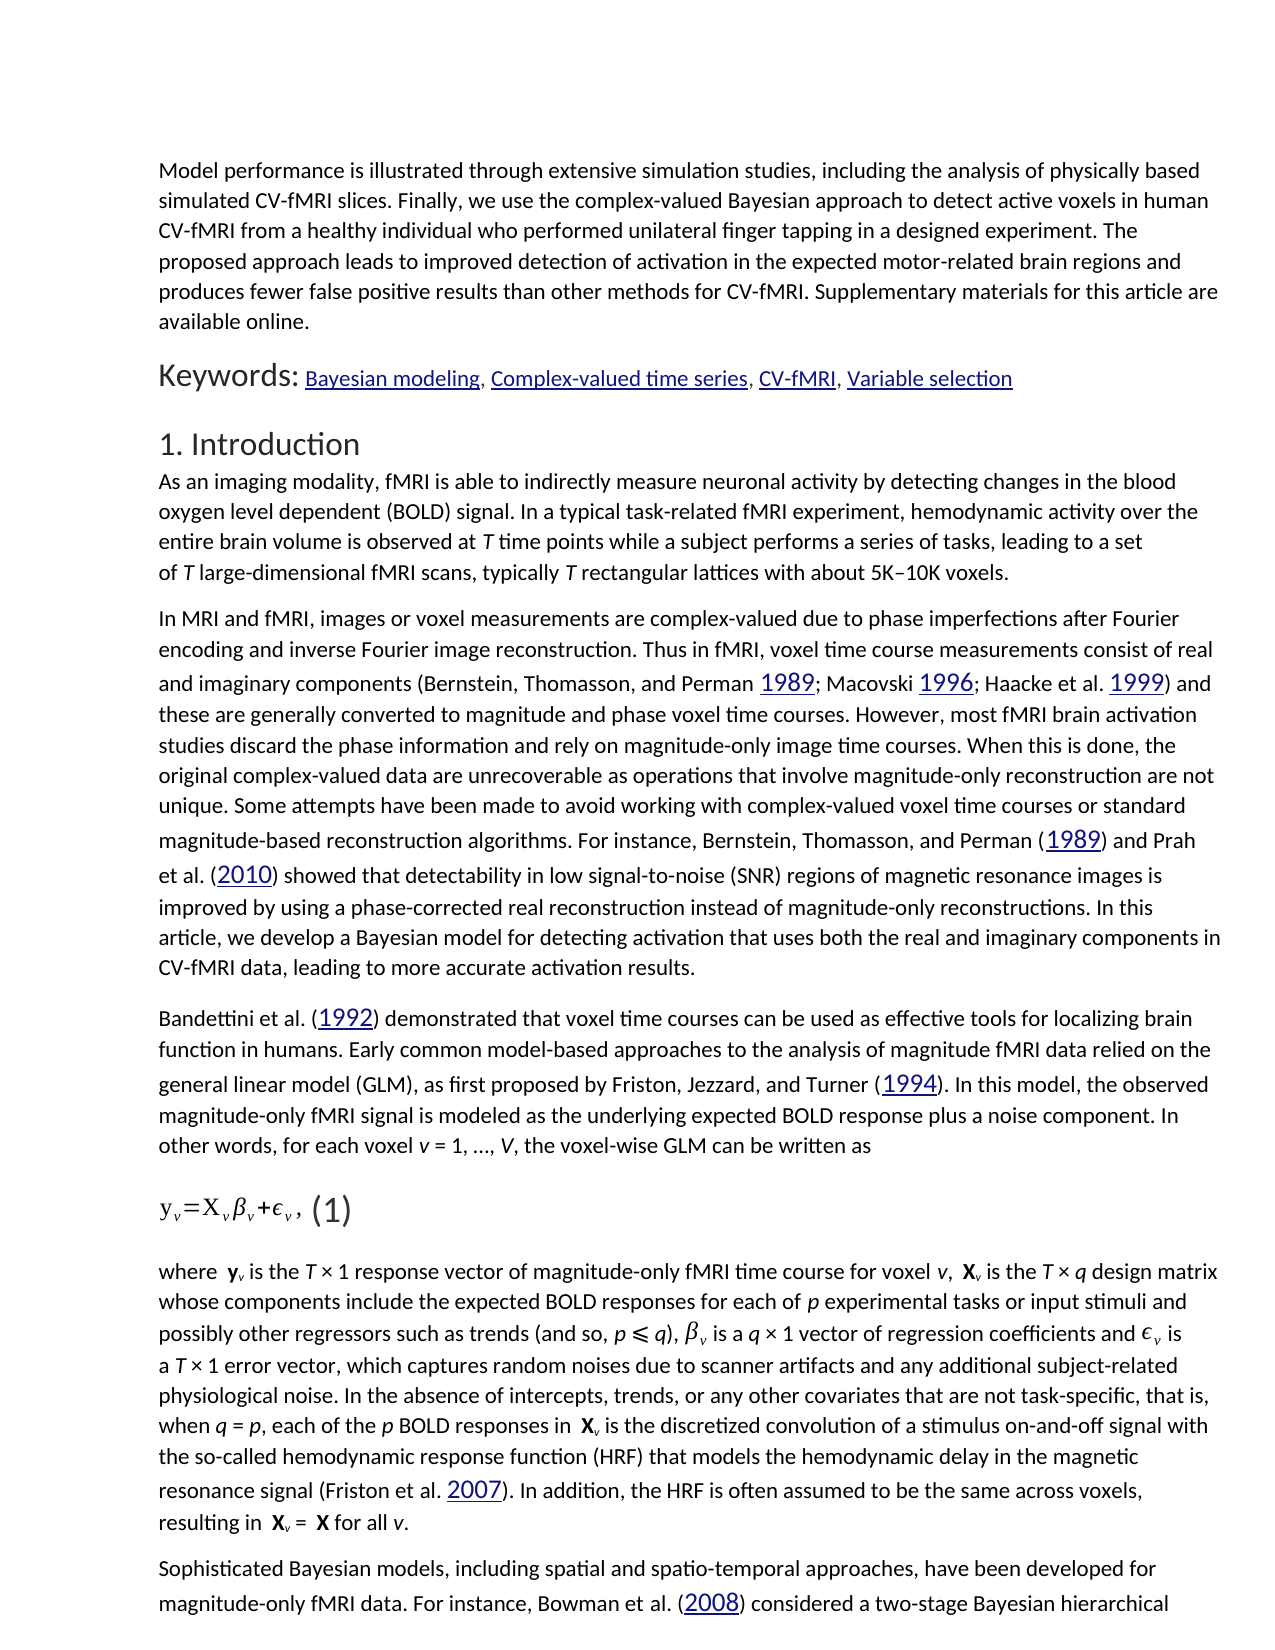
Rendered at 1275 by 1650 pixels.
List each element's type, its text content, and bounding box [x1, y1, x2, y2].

text (1) [158, 1186, 1223, 1232]
text Keywords: Bayesian modeling, Complex-valued time series, CV-fMRI, Variable selection [158, 354, 1223, 395]
text where yv is the T × 1 response vector of magnitude-only fMRI time course for voxel v, Xv is the T × q design matrix whose components include the expected BOLD responses for each of p experimental tasks or input stimuli and possibly other regressors such as trends (and so, p ⩽ q), is a q × 1 vector of regression coefficients and is a T × 1 error vector, which captures random noises due to scanner artifacts and any additional subject-related physiological noise. In the absence of intercepts, trends, or any other covariates that are not task-specific, that is, when q = p, each of the p BOLD responses in Xv is the discretized convolution of a stimulus on-and-off signal with the so-called hemodynamic response function (HRF) that models the hemodynamic delay in the magnetic resonance signal (Friston et al. 2007). In addition, the HRF is often assumed to be the same across voxels, resulting in Xv = X for all v. [158, 1257, 1223, 1536]
text As an imaging modality, fMRI is able to indirectly measure neuronal activity by detecting changes in the blood oxygen level dependent (BOLD) signal. In a typical task-related fMRI experiment, hemodynamic activity over the entire brain volume is observed at T time points while a subject performs a series of tasks, leading to a set of T large-dimensional fMRI scans, typically T rectangular lattices with about 5K–10K voxels. [158, 467, 1223, 586]
subtitle 1. Introduction [158, 423, 1223, 464]
text In MRI and fMRI, images or voxel measurements are complex-valued due to phase imperfections after Fourier encoding and inverse Fourier image reconstruction. Thus in fMRI, voxel time course measurements consist of real and imaginary components (Bernstein, Thomasson, and Perman 1989; Macovski 1996; Haacke et al. 1999) and these are generally converted to magnitude and phase voxel time courses. However, most fMRI brain activation studies discard the phase information and rely on magnitude-only image time courses. When this is done, the original complex-valued data are unrecoverable as operations that involve magnitude-only reconstruction are not unique. Some attempts have been made to avoid working with complex-valued voxel time courses or standard magnitude-based reconstruction algorithms. For instance, Bernstein, Thomasson, and Perman (1989) and Prah et al. (2010) showed that detectability in low signal-to-noise (SNR) regions of magnetic resonance images is improved by using a phase-corrected real reconstruction instead of magnitude-only reconstructions. In this article, we develop a Bayesian model for detecting activation that uses both the real and imaginary components in CV-fMRI data, leading to more accurate activation results. [158, 604, 1223, 981]
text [158, 156, 1223, 335]
text Bandettini et al. (1992) demonstrated that voxel time courses can be used as effective tools for localizing brain function in humans. Early common model-based approaches to the analysis of magnitude fMRI data relied on the general linear model (GLM), as first proposed by Friston, Jezzard, and Turner (1994). In this model, the observed magnitude-only fMRI signal is modeled as the underlying expected BOLD response plus a noise component. In other words, for each voxel v = 1, …, V, the voxel-wise GLM can be written as [158, 1000, 1223, 1159]
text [158, 1554, 1223, 1618]
